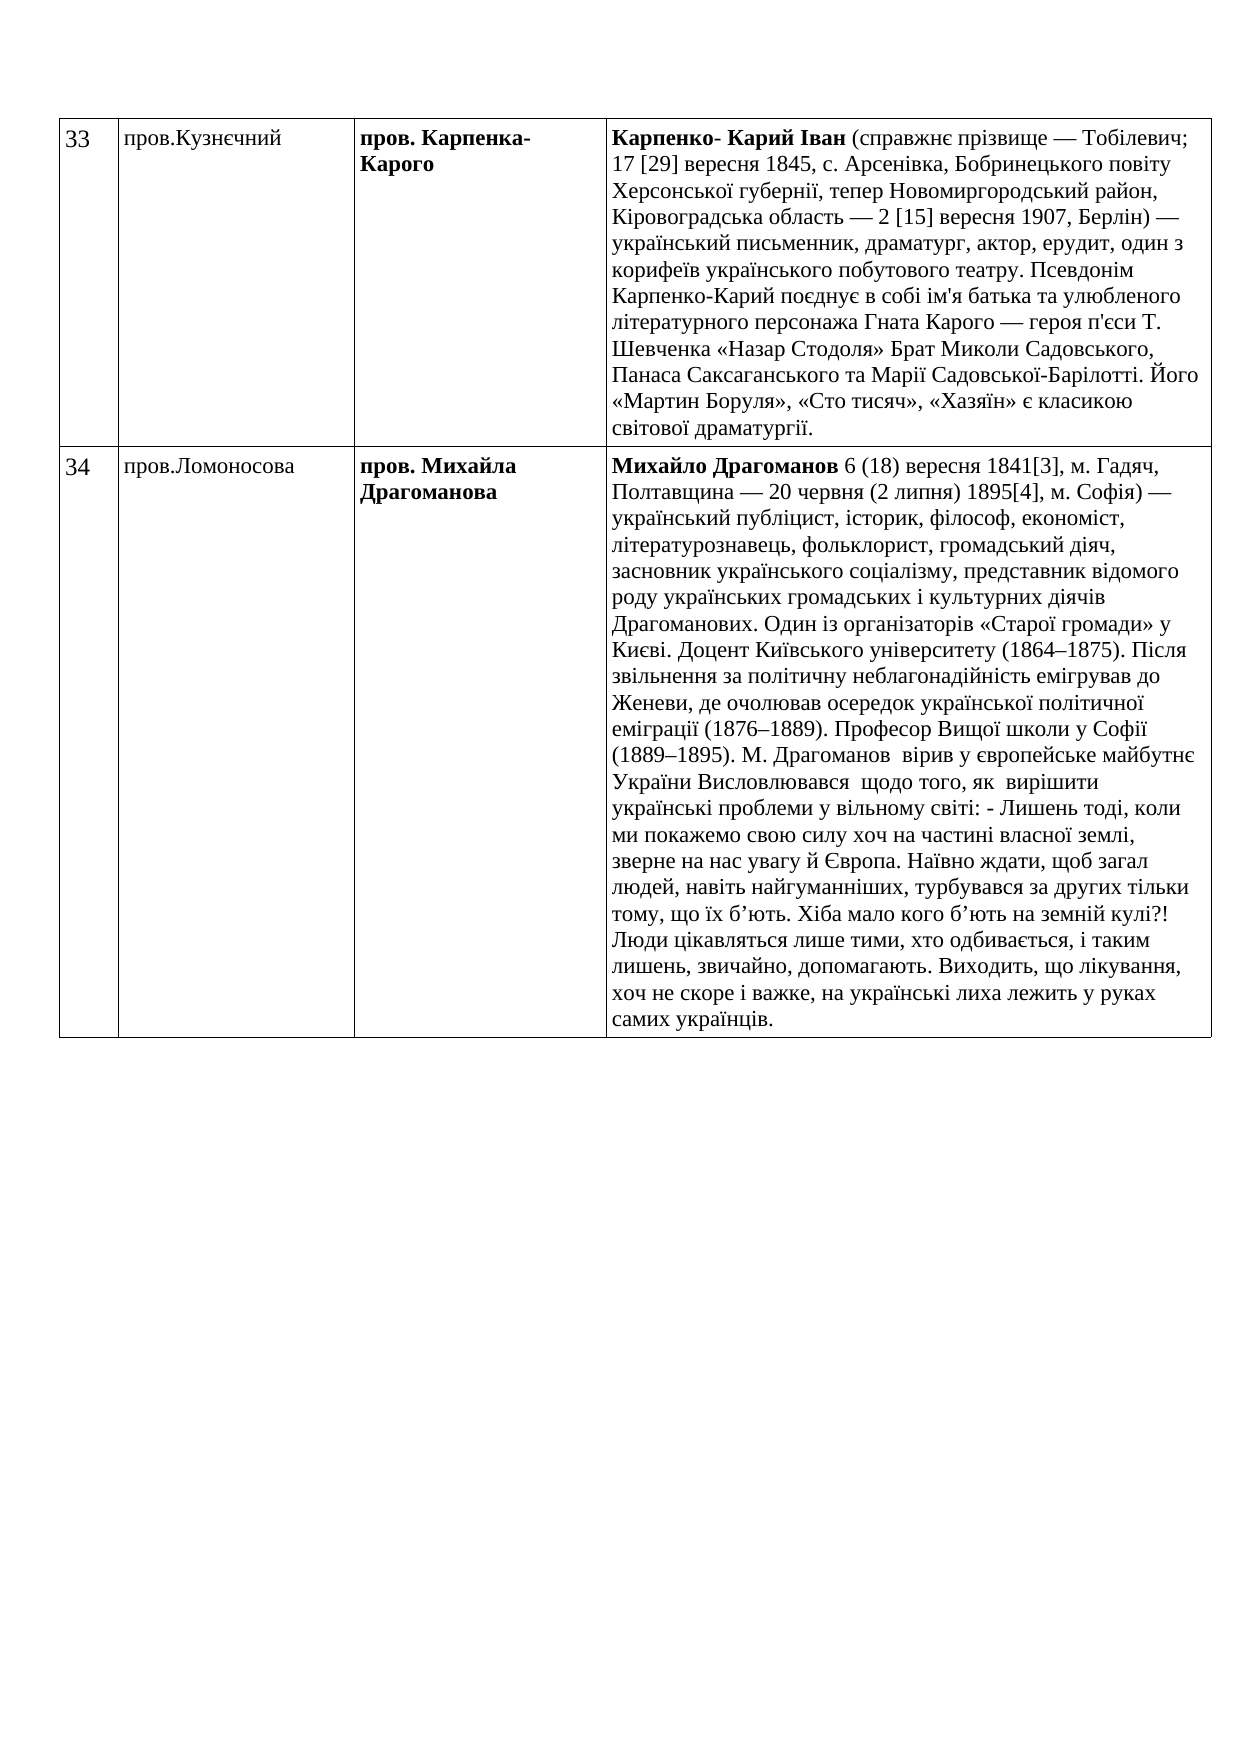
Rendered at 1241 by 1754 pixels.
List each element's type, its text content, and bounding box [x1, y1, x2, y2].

table_cell пров.Кузнєчний [119, 119, 354, 446]
table_cell пров. Михайла Драгоманова [355, 447, 606, 1037]
table_cell пров. Карпенка-Карого [355, 119, 606, 446]
table_cell Михайло Драгоманов 6 (18) вересня 1841[3], м. Гадяч, Полтавщина — 20 червня (2 липня) 1895[4], м. Софія) — український публіцист, історик, філософ, економіст, літературознавець, фольклорист, громадський діяч, засновник українського соціалізму, представник відомого роду українських громадських і культурних діячів Драгоманових. Один із організаторів «Старої громади» у Києві. Доцент Київського університету (1864–1875). Після звільнення за політичну неблагонадійність емігрував до Женеви, де очолював осередок української політичної еміграції (1876–1889). Професор Вищої школи у Софії (1889–1895). М. Драгоманов вірив у європейське майбутнє України Висловлювався щодо того, як вирішити українські проблеми у вільному світі: - Лишень тоді, коли ми покажемо свою силу хоч на частині власної землі, зверне на нас увагу й Європа. Наївно ждати, щоб загал людей, навіть найгуманніших, турбувався за других тільки тому, що їх б’ють. Хіба мало кого б’ють на земній кулі?! Люди цікавляться лише тими, хто одбивається, і таким лишень, звичайно, допомагають. Виходить, що лікування, хоч не скоре і важке, на українські лиха лежить у руках самих українців. [607, 447, 1211, 1037]
table_cell Карпенко- Карий Іван (справжнє прізвище — Тобілевич; 17 [29] вересня 1845, с. Арсенівка, Бобринецького повіту Херсонської губернії, тепер Новомиргородський район, Кіровоградська область — 2 [15] вересня 1907, Берлін) — український письменник, драматург, актор, ерудит, один з корифеїв українського побутового театру. Псевдонім Карпенко-Карий поєднує в собі ім'я батька та улюбленого літературного персонажа Гната Карого — героя п'єси Т. Шевченка «Назар Стодоля» Брат Миколи Садовського, Панаса Саксаганського та Марії Садовської-Барілотті. Його «Мартин Боруля», «Сто тисяч», «Хазяїн» є класикою світової драматургії. [607, 119, 1211, 446]
table_cell 34 [60, 447, 118, 1037]
table_cell 33 [60, 119, 118, 446]
table_cell пров.Ломоносова [119, 447, 354, 1037]
